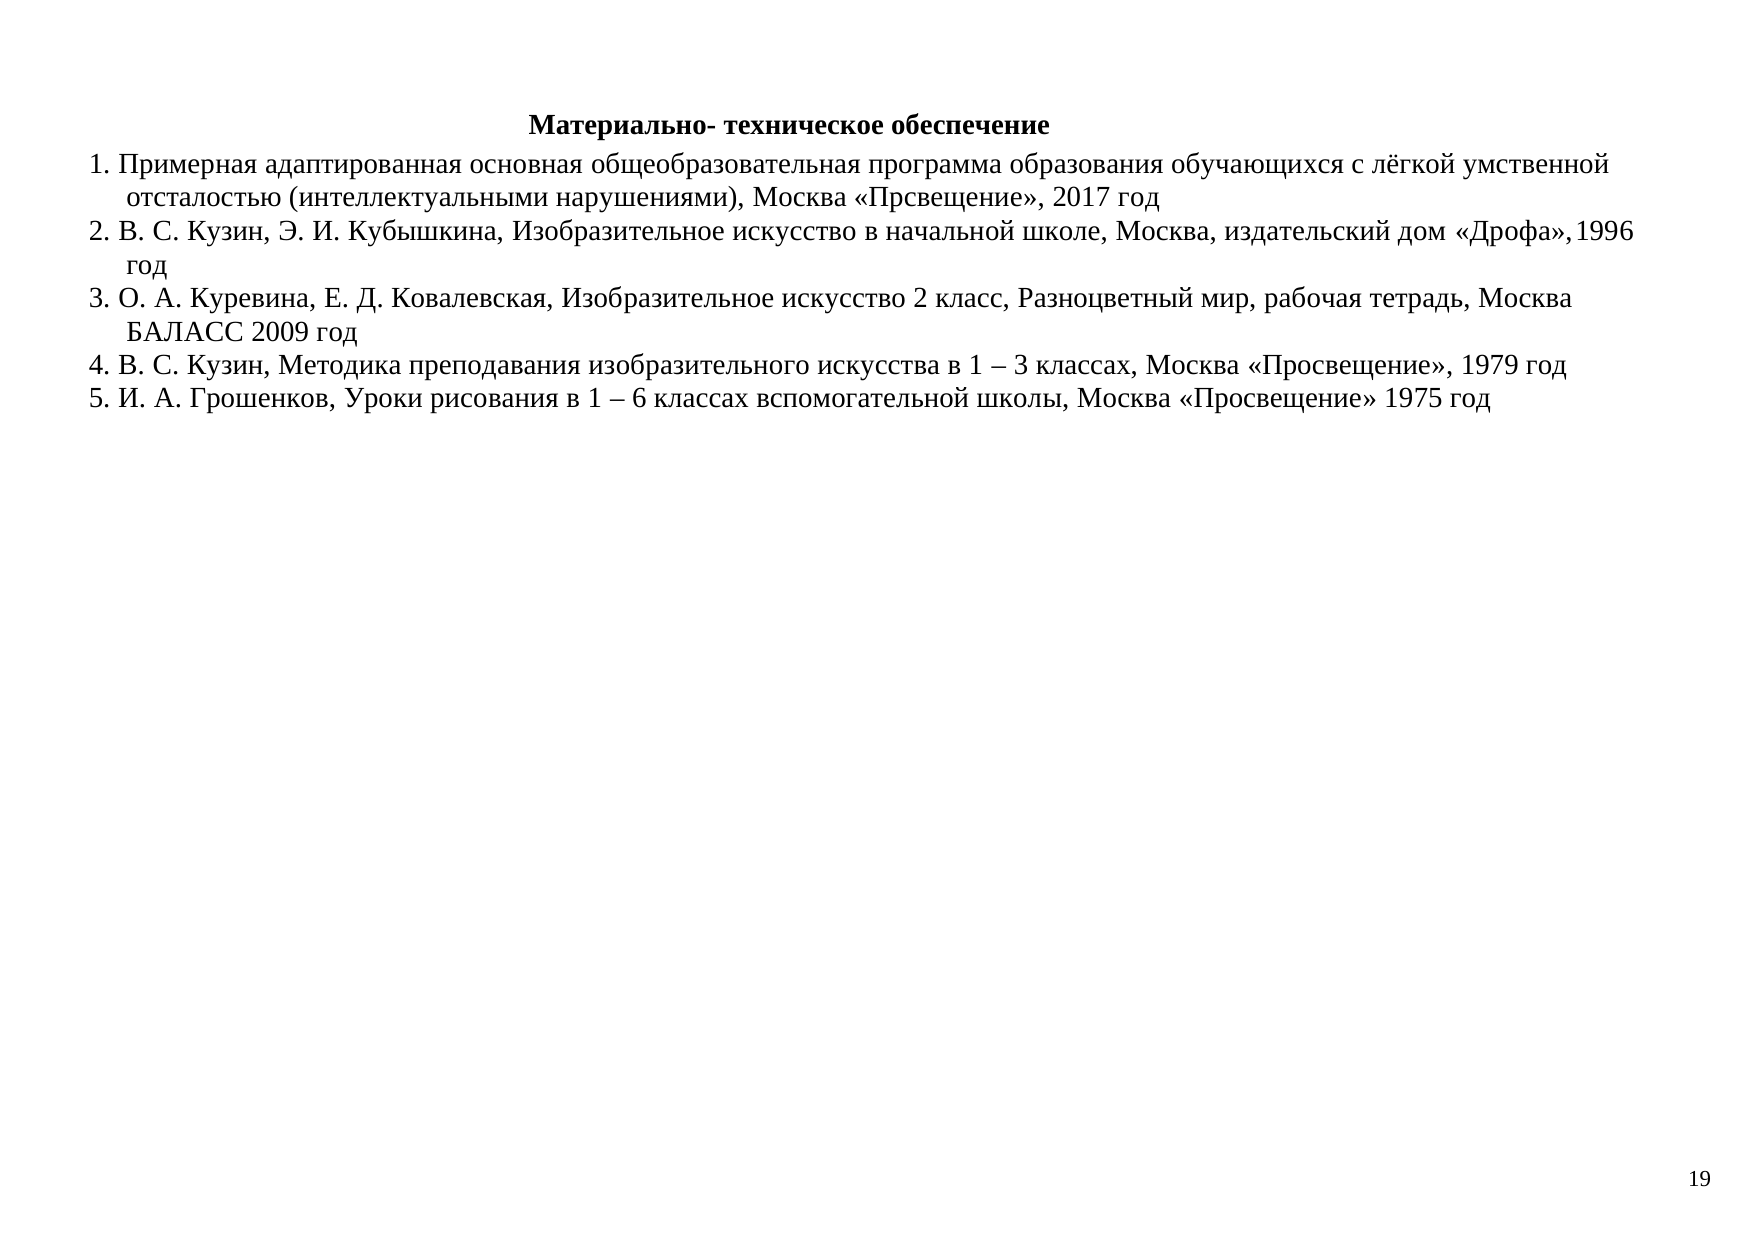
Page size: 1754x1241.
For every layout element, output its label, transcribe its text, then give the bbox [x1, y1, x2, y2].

text 19 [1688, 1165, 1713, 1192]
text 4. В. С. Кузин, Методика преподавания изобразительного искусства в 1 – 3 классах, Москва «Просвещение», 1979 год 5. И. А. Грошенков, Уроки рисования в 1 – 6 классах вспомогательной школы, Москва «Просвещение» 1975 год [88, 348, 1570, 414]
text 3. О. А. Куревина, Е. Д. Ковалевская, Изобразительное искусство 2 класс, Разноцветный мир, рабочая тетрадь, Москва БАЛАСС 2009 год [88, 281, 1578, 347]
text Материально- техническое обеспечение [88, 114, 1711, 139]
text 2. В. С. Кузин, Э. И. Кубышкина, Изобразительное искусство в начальной школе, Москва, издательский дом «Дрофа»,1996 год [88, 213, 1638, 281]
text 1. Примерная адаптированная основная общеобразовательная программа образования обучающихся с лёгкой умственной отсталостью (интеллектуальными нарушениями), Москва «Прсвещение», 2017 год [88, 147, 1615, 213]
